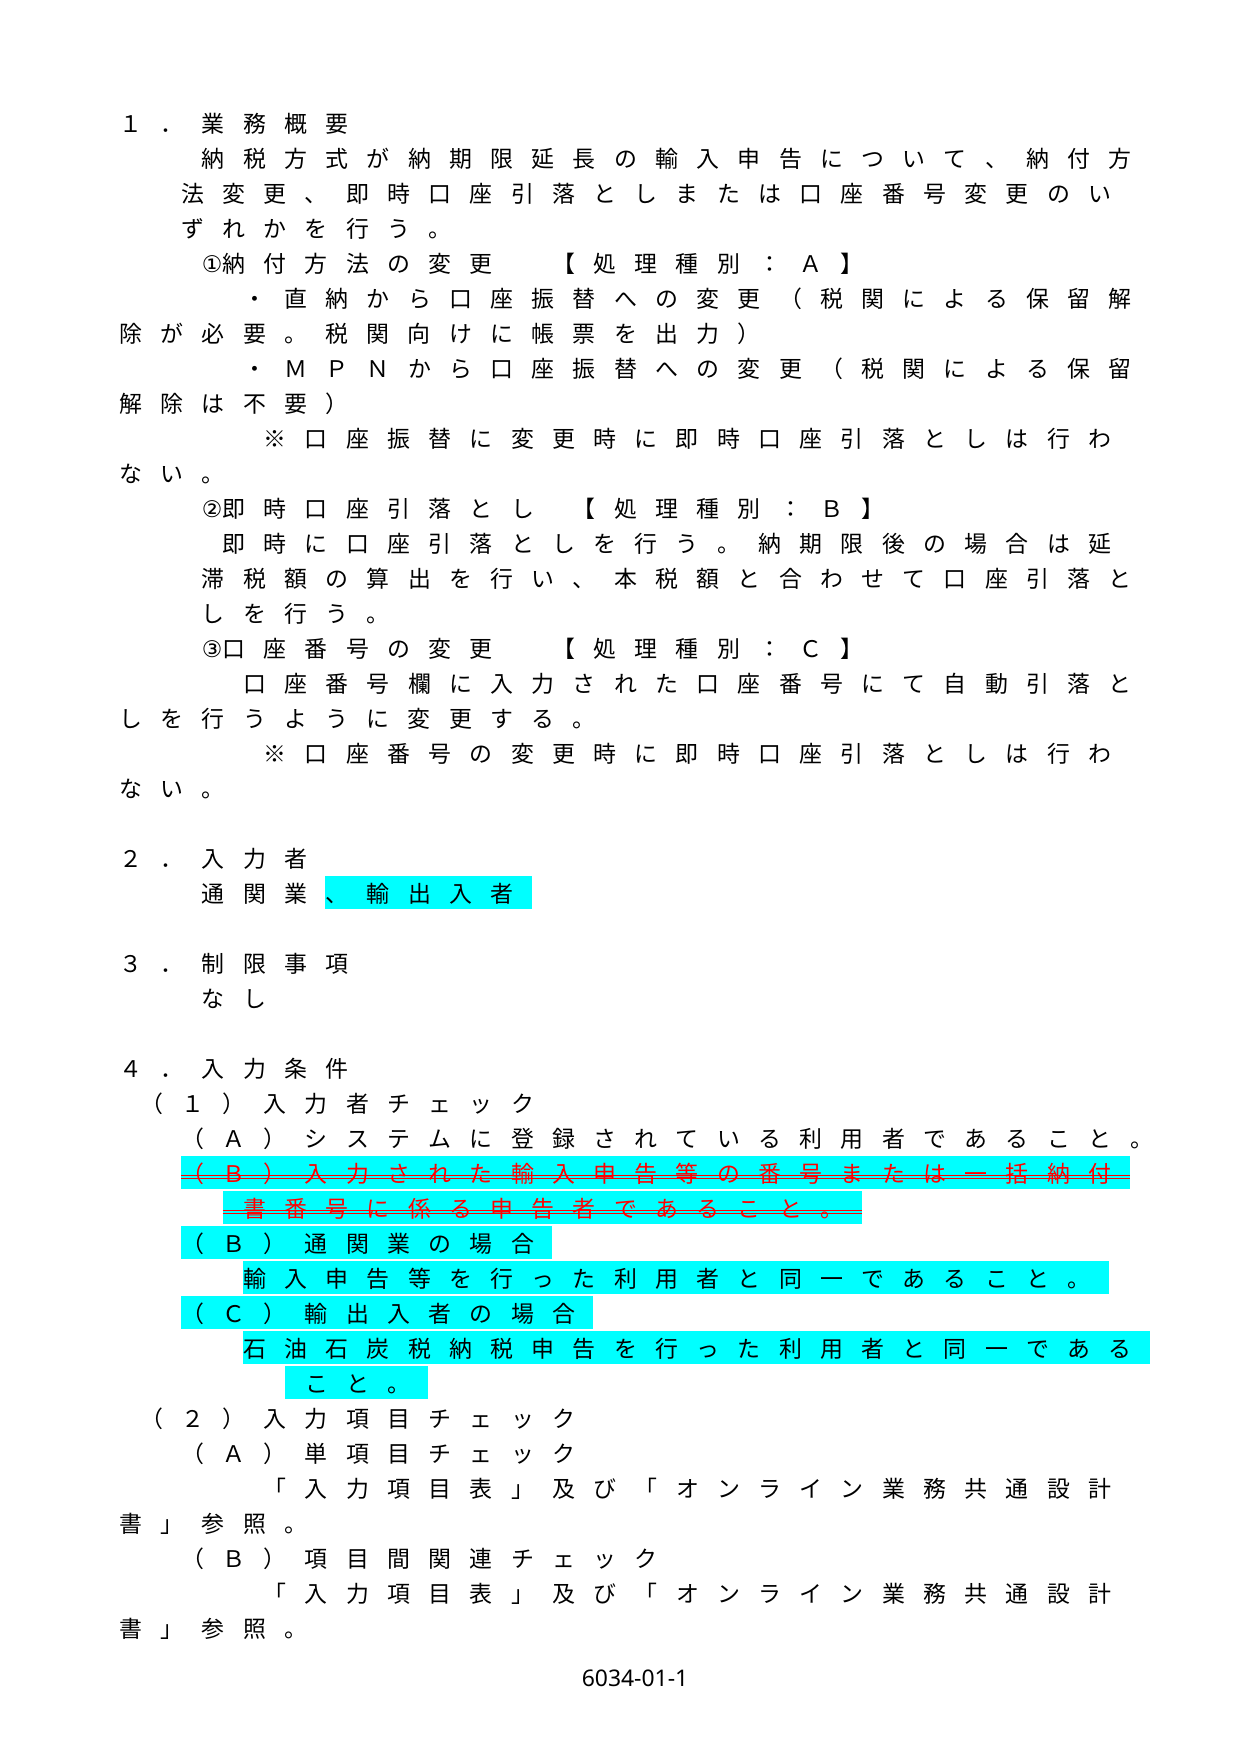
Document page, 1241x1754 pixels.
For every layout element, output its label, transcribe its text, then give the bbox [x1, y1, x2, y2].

text ２．入力者 [119, 840, 1150, 875]
text ③口座番号の変更 【処理種別：Ｃ】 [119, 630, 1150, 665]
text ※口座番号の変更時に即時口座引落としは行わない。 [119, 735, 1150, 805]
text ②即時口座引落とし 【処理種別：Ｂ】 [119, 490, 1150, 525]
text ４．入力条件 [119, 1050, 1150, 1085]
text （Ａ）単項目チェック [119, 1435, 1150, 1470]
text 通関業、輸出入者 [166, 875, 1150, 910]
text （Ｂ）項目間関連チェック [119, 1540, 1150, 1575]
text １．業務概要 [119, 105, 1150, 140]
text ・ＭＰＮから口座振替への変更（税関による保留解除は不要） [119, 350, 1150, 420]
text 納税方式が納期限延長の輸入申告について、納付方法変更、即時口座引落としまたは口座番号変更のいずれかを行う。 [161, 140, 1150, 245]
text ①納付方法の変更 【処理種別：Ａ】 [119, 245, 1150, 280]
text 石油石炭税納税申告を行った利用者と同一であること。 [222, 1330, 1150, 1400]
text ・直納から口座振替への変更（税関による保留解除が必要。税関向けに帳票を出力） [119, 280, 1150, 350]
text 即時に口座引落としを行う。納期限後の場合は延滞税額の算出を行い、本税額と合わせて口座引落としを行う。 [181, 525, 1150, 630]
text （Ｂ）通関業の場合 [161, 1225, 1150, 1260]
text （Ｃ）輸出入者の場合 [161, 1295, 1150, 1330]
text ３．制限事項 [119, 945, 1150, 980]
text （Ａ）システムに登録されている利用者であること。 [119, 1120, 1150, 1155]
text 「入力項目表」及び「オンライン業務共通設計書」参照。 [119, 1575, 1150, 1645]
text 口座番号欄に入力された口座番号にて自動引落としを行うように変更する。 [119, 665, 1150, 735]
text ※口座振替に変更時に即時口座引落としは行わない。 [119, 420, 1150, 490]
text 「入力項目表」及び「オンライン業務共通設計書」参照。 [119, 1470, 1150, 1540]
text （１）入力者チェック [119, 1085, 1150, 1120]
text なし [119, 980, 1150, 1015]
text 輸入申告等を行った利用者と同一であること。 [222, 1260, 1150, 1295]
text （Ｂ）入力された輸入申告等の番号または一括納付書番号に係る申告者であること。 [161, 1155, 1150, 1225]
text （２）入力項目チェック [119, 1400, 1150, 1435]
